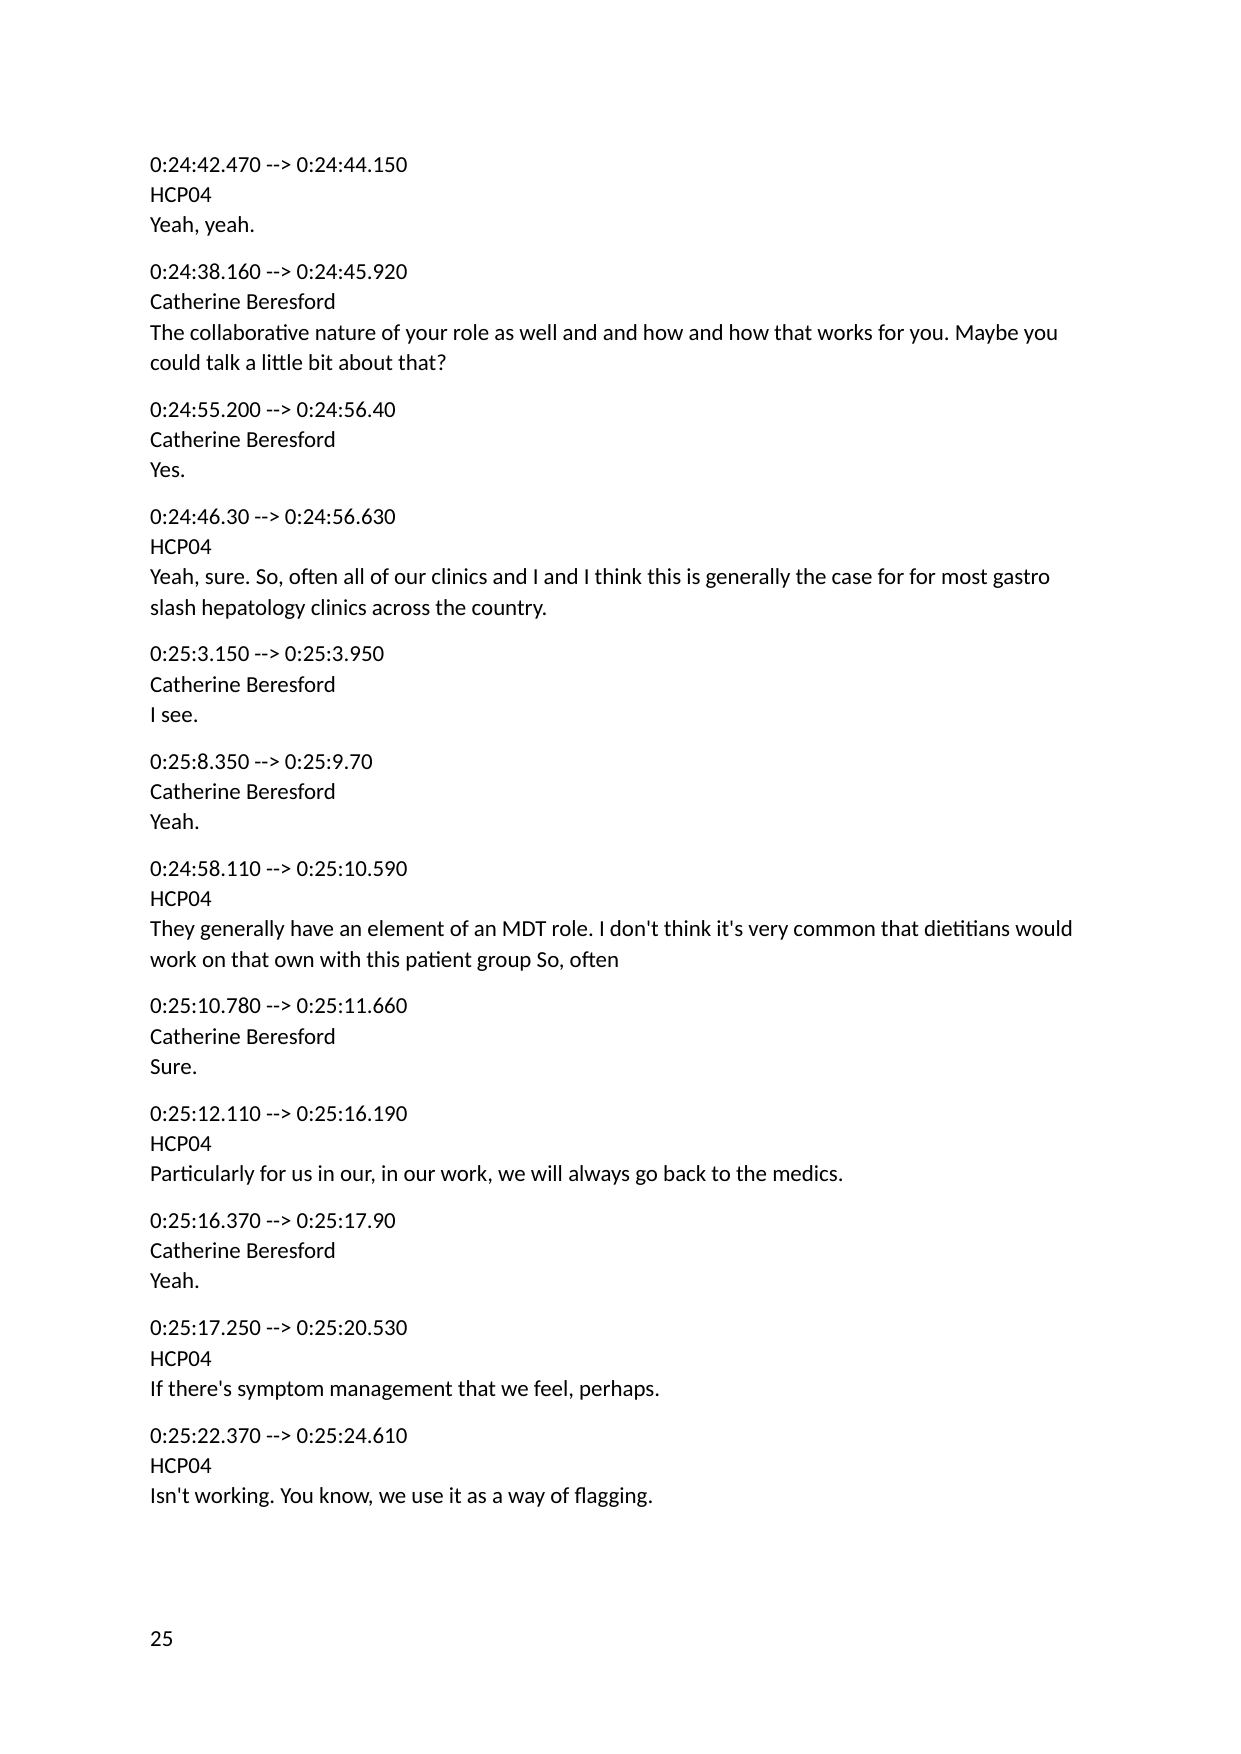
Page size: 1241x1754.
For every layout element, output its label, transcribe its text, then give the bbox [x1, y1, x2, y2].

text 0:24:46.30 --> 0:24:56.630 HCP04 Yeah, sure. So, often all of our clinics and I and I think this is generally the case for for most gastro slash hepatology clinics across the country. [150, 502, 1090, 621]
text 0:24:42.470 --> 0:24:44.150 HCP04 Yeah, yeah. [150, 150, 1090, 238]
text 0:24:55.200 --> 0:24:56.40 Catherine Beresford Yes. [150, 395, 1090, 483]
text 0:25:22.370 --> 0:25:24.610 HCP04 Isn't working. You know, we use it as a way of flagging. [150, 1421, 1090, 1509]
text 0:25:3.150 --> 0:25:3.950 Catherine Beresford I see. [150, 639, 1090, 728]
text 0:25:10.780 --> 0:25:11.660 Catherine Beresford Sure. [150, 992, 1090, 1080]
text 0:25:17.250 --> 0:25:20.530 HCP04 If there's symptom management that we feel, perhaps. [150, 1313, 1090, 1402]
text 0:25:16.370 --> 0:25:17.90 Catherine Beresford Yeah. [150, 1206, 1090, 1295]
text 0:24:38.160 --> 0:24:45.920 Catherine Beresford The collaborative nature of your role as well and and how and how that works for you. Maybe you could talk a little bit about that? [150, 257, 1090, 376]
text 0:25:12.110 --> 0:25:16.190 HCP04 Particularly for us in our, in our work, we will always go back to the medics. [150, 1099, 1090, 1187]
text 0:25:8.350 --> 0:25:9.70 Catherine Beresford Yeah. [150, 747, 1090, 835]
text 0:24:58.110 --> 0:25:10.590 HCP04 They generally have an element of an MDT role. I don't think it's very common that dietitians would work on that own with this patient group So, often [150, 854, 1090, 973]
